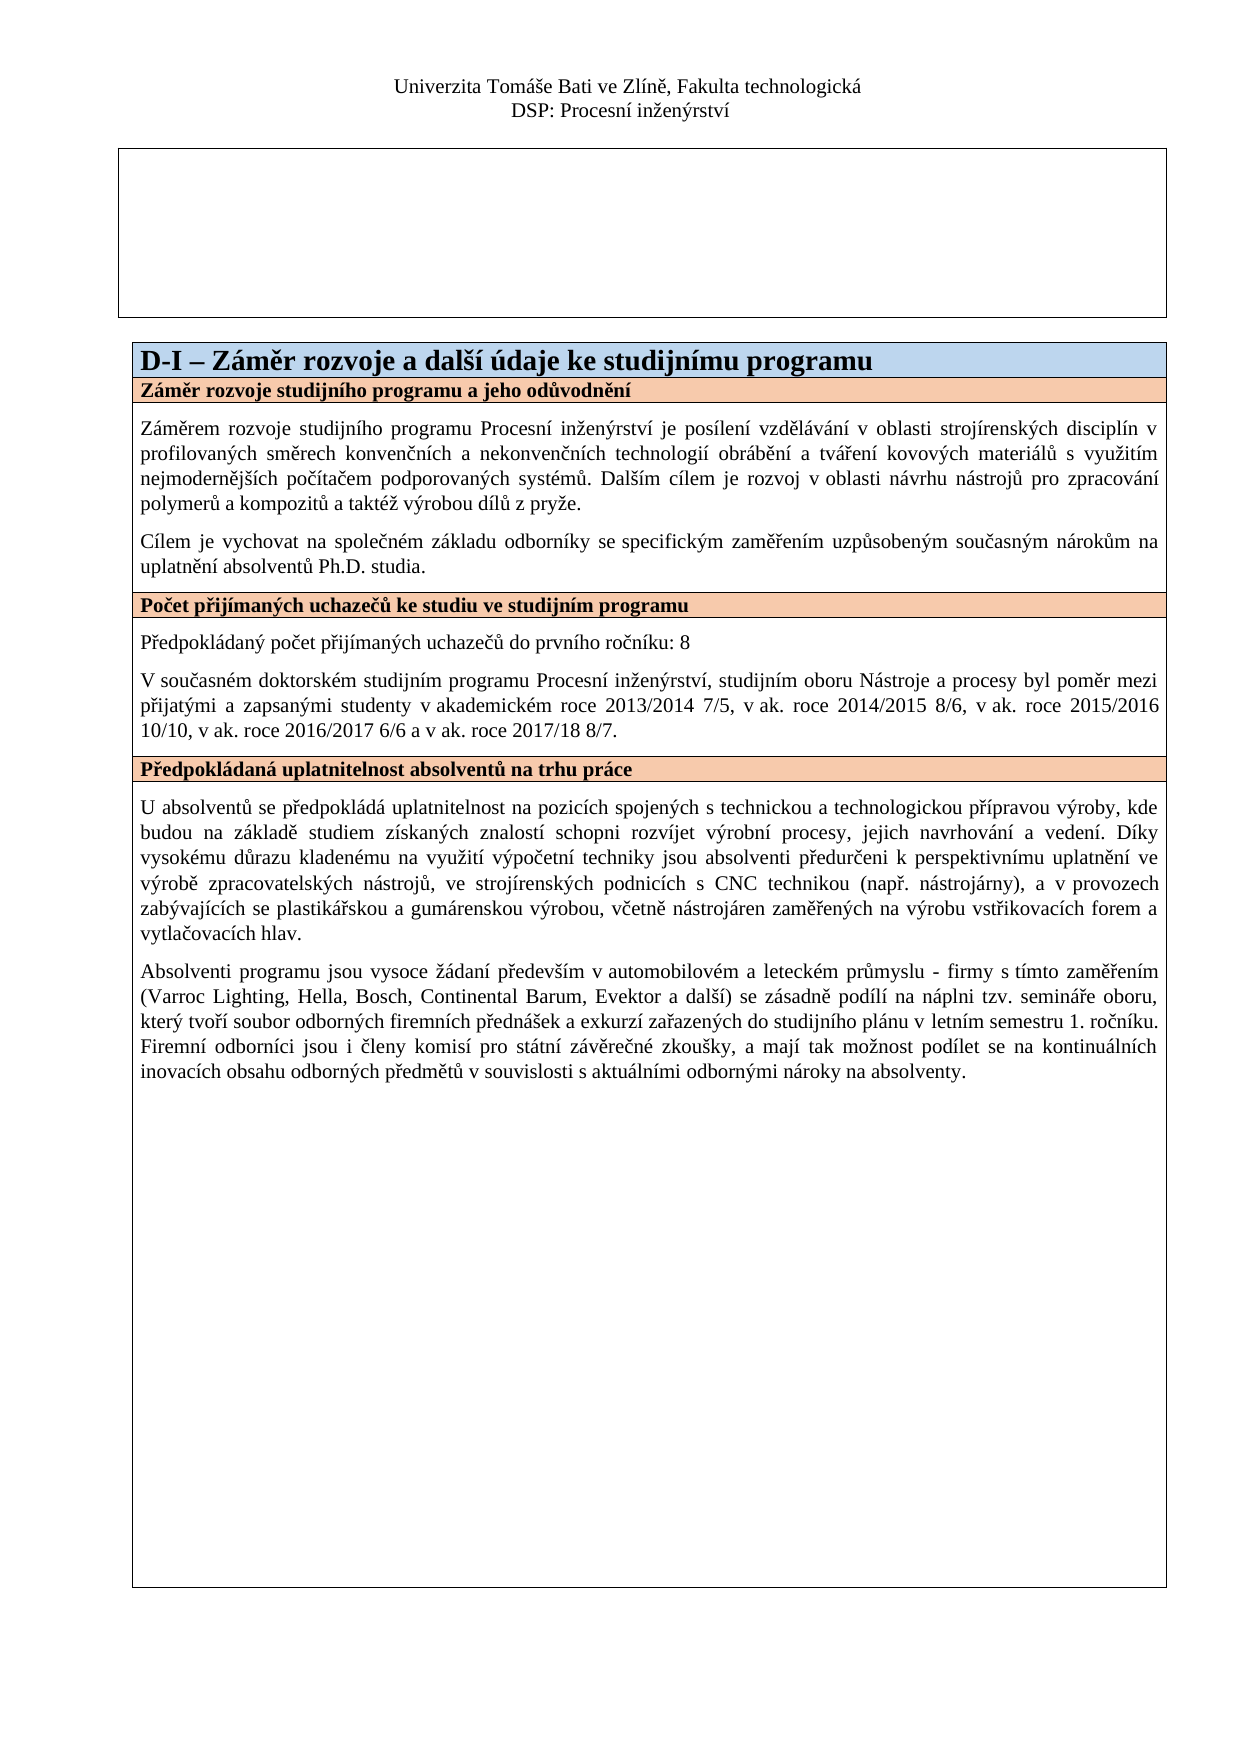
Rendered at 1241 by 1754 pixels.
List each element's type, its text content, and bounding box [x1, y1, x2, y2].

table_cell Předpokládaná uplatnitelnost absolventů na trhu práce [133, 757, 1166, 781]
table_cell Záměrem rozvoje studijního programu Procesní inženýrství je posílení vzdělávání v oblasti strojírenských disciplín v profilovaných směrech konvenčních a nekonvenčních technologií obrábění a tváření kovových materiálů s využitím nejmodernějších počítačem podporovaných systémů. Dalším cílem je rozvoj v oblasti návrhu nástrojů pro zpracování polymerů a kompozitů a taktéž výrobou dílů z pryže. Cílem je vychovat na společném základu odborníky se specifickým zaměřením uzpůsobeným současným nárokům na uplatnění absolventů Ph.D. studia. [133, 403, 1166, 592]
table_cell Předpokládaný počet přijímaných uchazečů do prvního ročníku: 8 V současném doktorském studijním programu Procesní inženýrství, studijním oboru Nástroje a procesy byl poměr mezi přijatými a zapsanými studenty v akademickém roce 2013/2014 7/5, v ak. roce 2014/2015 8/6, v ak. roce 2015/2016 10/10, v ak. roce 2016/2017 6/6 a v ak. roce 2017/18 8/7. [133, 618, 1166, 756]
table_cell Počet přijímaných uchazečů ke studiu ve studijním programu [133, 593, 1166, 617]
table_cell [133, 782, 1166, 1587]
table_header D-I – Záměr rozvoje a další údaje ke studijnímu programu [133, 343, 1166, 377]
table_cell Záměr rozvoje studijního programu a jeho odůvodnění [133, 378, 1166, 402]
table_cell [119, 149, 1166, 317]
